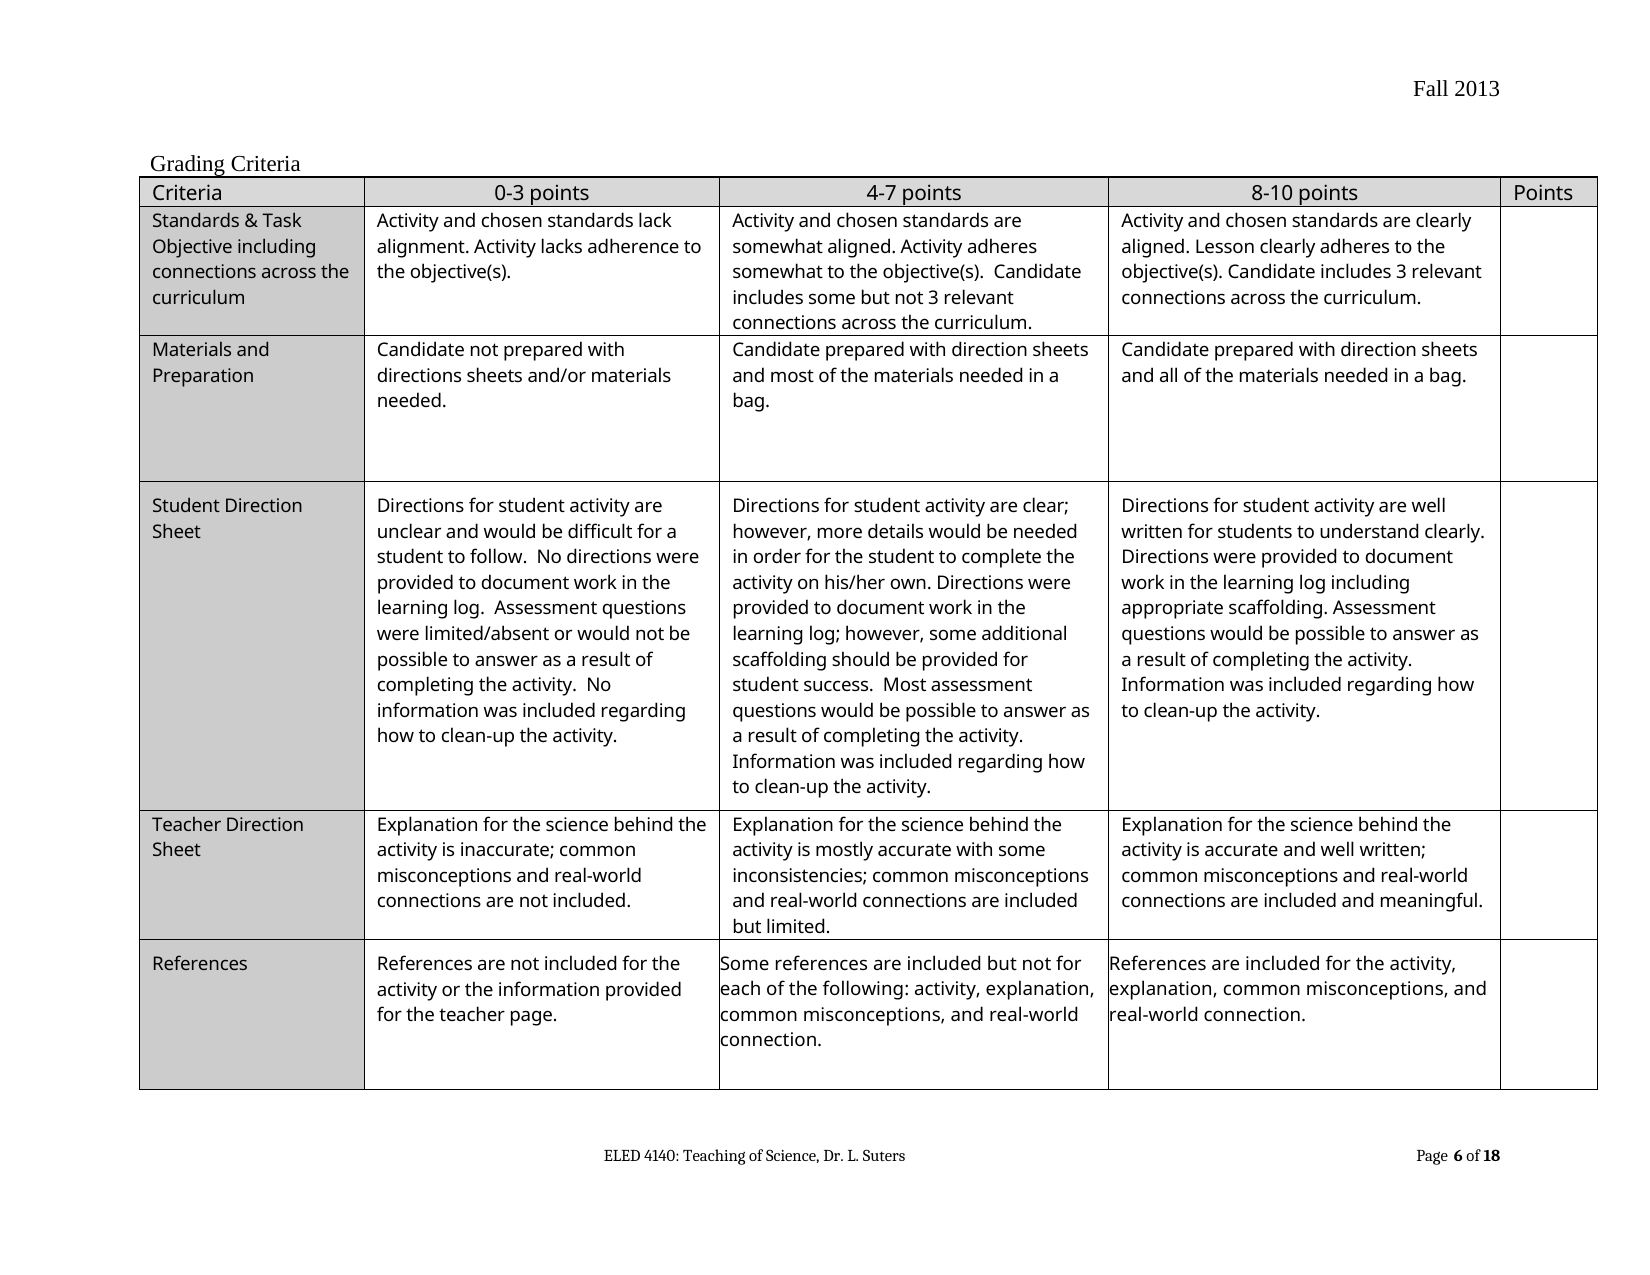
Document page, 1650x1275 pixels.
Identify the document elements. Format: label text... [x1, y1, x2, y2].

table_cell Activity and chosen standards are somewhat aligned. Activity adheres somewhat to the objective(s). Candidate includes some but not 3 relevant connections across the curriculum. [720, 207, 1108, 335]
table_cell Candidate prepared with direction sheets and most of the materials needed in a bag. [720, 336, 1108, 481]
table_header Points [1501, 178, 1597, 206]
table_cell [1501, 336, 1597, 481]
table_cell Standards & Task Objective including connections across the curriculum [140, 207, 364, 335]
table_cell Explanation for the science behind the activity is inaccurate; common misconceptions and real-world connections are not included. [365, 811, 719, 939]
table_cell Explanation for the science behind the activity is accurate and well written; common misconceptions and real-world connections are included and meaningful. [1109, 811, 1500, 939]
table_cell Teacher Direction Sheet [140, 811, 364, 939]
table_cell [1501, 207, 1597, 335]
table_cell References [140, 940, 364, 1089]
table_cell Activity and chosen standards lack alignment. Activity lacks adherence to the objective(s). [365, 207, 719, 335]
table_cell [1501, 482, 1597, 810]
table_cell [1501, 940, 1597, 1089]
table_cell Some references are included but not for each of the following: activity, explanation, common misconceptions, and real-world connection. [720, 940, 1108, 1089]
table_cell Activity and chosen standards are clearly aligned. Lesson clearly adheres to the objective(s). Candidate includes 3 relevant connections across the curriculum. [1109, 207, 1500, 335]
table_cell Student Direction Sheet [140, 482, 364, 810]
table_header 4-7 points [720, 178, 1108, 206]
table_header Criteria [140, 178, 364, 206]
table_cell Materials and Preparation [140, 336, 364, 481]
table_cell References are included for the activity, explanation, common misconceptions, and real-world connection. [1109, 940, 1500, 1089]
table_cell [1501, 811, 1597, 939]
table_cell Candidate not prepared with directions sheets and/or materials needed. [365, 336, 719, 481]
table_cell Directions for student activity are well written for students to understand clearly. Directions were provided to document work in the learning log including appropriate scaffolding. Assessment questions would be possible to answer as a result of completing the activity. Information was included regarding how to clean-up the activity. [1109, 482, 1500, 810]
table_cell Directions for student activity are clear; however, more details would be needed in order for the student to complete the activity on his/her own. Directions were provided to document work in the learning log; however, some additional scaffolding should be provided for student success. Most assessment questions would be possible to answer as a result of completing the activity. Information was included regarding how to clean-up the activity. [720, 482, 1108, 810]
table_header 8-10 points [1109, 178, 1500, 206]
table_cell Candidate prepared with direction sheets and all of the materials needed in a bag. [1109, 336, 1500, 481]
text Grading Criteria [150, 150, 1500, 176]
table_cell Directions for student activity are unclear and would be difficult for a student to follow. No directions were provided to document work in the learning log. Assessment questions were limited/absent or would not be possible to answer as a result of completing the activity. No information was included regarding how to clean-up the activity. [365, 482, 719, 810]
table_header 0-3 points [365, 178, 719, 206]
table_cell Explanation for the science behind the activity is mostly accurate with some inconsistencies; common misconceptions and real-world connections are included but limited. [720, 811, 1108, 939]
table_cell References are not included for the activity or the information provided for the teacher page. [365, 940, 719, 1089]
